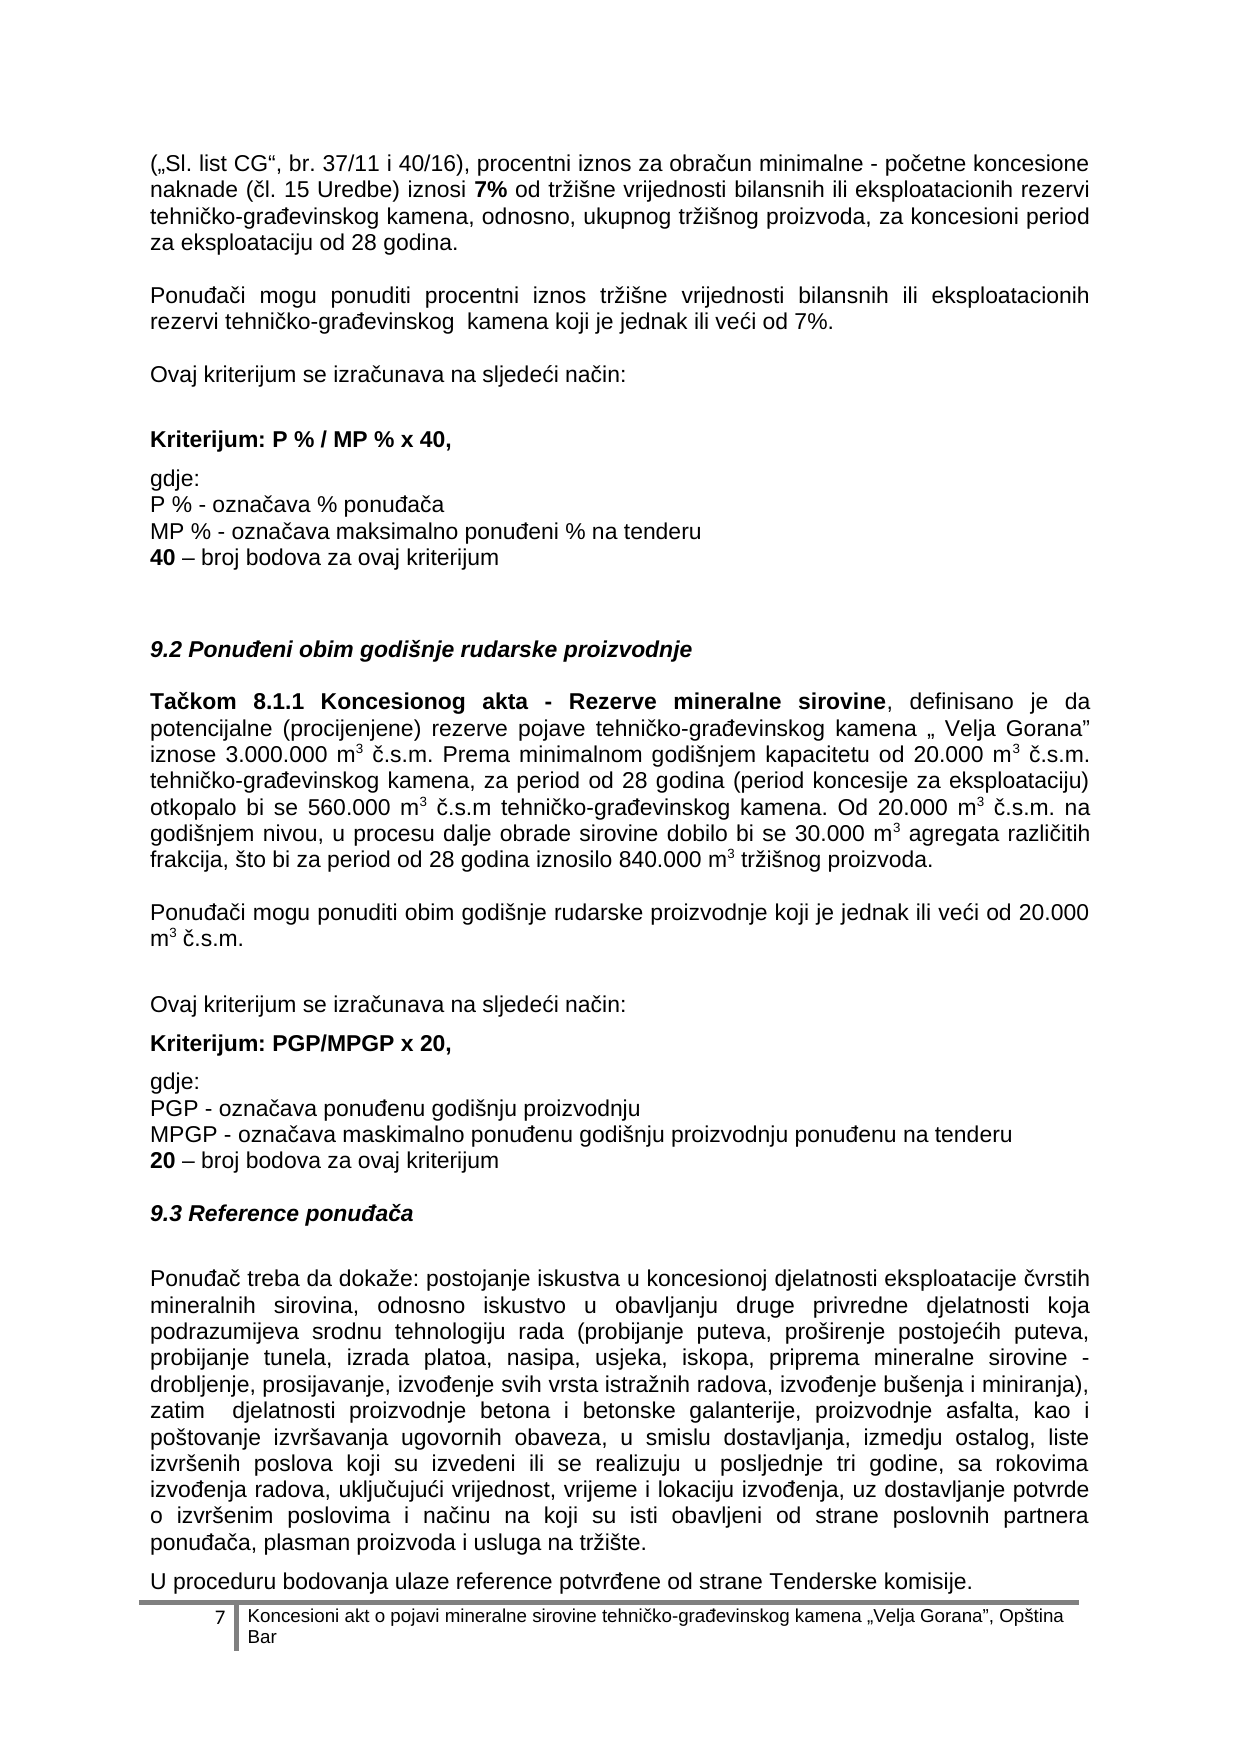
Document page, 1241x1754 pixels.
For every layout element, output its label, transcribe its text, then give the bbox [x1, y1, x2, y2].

text 40 – broj bodova za ovaj kriterijum [150, 544, 1090, 570]
subtitle 9.3 Reference ponuđača [150, 1200, 1090, 1226]
text Tačkom 8.1.1 Koncesionog akta - Rezerve mineralne sirovine, definisano je da potencijalne (procijenjene) rezerve pojave tehničko-građevinskog kamena „ Velja Gorana” iznose 3.000.000 m3 č.s.m. Prema minimalnom godišnjem kapacitetu od 20.000 m3 č.s.m. tehničko-građevinskog kamena, za period od 28 godina (period koncesije za eksploataciju) otkopalo bi se 560.000 m3 č.s.m tehničko-građevinskog kamena. Od 20.000 m3 č.s.m. na godišnjem nivou, u procesu dalje obrade sirovine dobilo bi se 30.000 m3 agregata različitih frakcija, što bi za period od 28 godina iznosilo 840.000 m3 tržišnog proizvoda. [150, 688, 1090, 873]
text Kriterijum: PGP/MPGP x 20, [150, 1029, 1090, 1056]
text Ponuđač treba da dokaže: postojanje iskustva u koncesionoj djelatnosti eksploatacije čvrstih mineralnih sirovina, odnosno iskustvo u obavljanju druge privredne djelatnosti koja podrazumijeva srodnu tehnologiju rada (probijanje puteva, proširenje postojećih puteva, probijanje tunela, izrada platoa, nasipa, usjeka, iskopa, priprema mineralne sirovine - drobljenje, prosijavanje, izvođenje svih vrsta istražnih radova, izvođenje bušenja i miniranja), zatim djelatnosti proizvodnje betona i betonske galanterije, proizvodnje asfalta, kao i poštovanje izvršavanja ugovornih obaveza, u smislu dostavljanja, izmedju ostalog, liste izvršenih poslova koji su izvedeni ili se realizuju u posljednje tri godine, sa rokovima izvođenja radova, uključujući vrijednost, vrijeme i lokaciju izvođenja, uz dostavljanje potvrde o izvršenim poslovima i načinu na koji su isti obavljeni od strane poslovnih partnera ponuđača, plasman proizvoda i usluga na tržište. [150, 1265, 1090, 1555]
subtitle 9.2 Ponuđeni obim godišnje rudarske proizvodnje [150, 636, 1090, 662]
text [150, 150, 1090, 255]
text 20 – broj bodova za ovaj kriterijum [150, 1147, 1090, 1174]
text P % - označava % ponuđača [150, 491, 1090, 518]
text MPGP - označava maskimalno ponuđenu godišnju proizvodnju ponuđenu na tenderu [150, 1121, 1090, 1147]
text gdje: [150, 465, 1090, 491]
text U proceduru bodovanja ulaze reference potvrđene od strane Tenderske komisije. [150, 1568, 1090, 1594]
text Ovaj kriterijum se izračunava na sljedeći način: [150, 991, 1090, 1017]
text Ponuđači mogu ponuditi obim godišnje rudarske proizvodnje koji je jednak ili veći od 20.000 m3 č.s.m. [150, 899, 1090, 952]
text Ovaj kriterijum se izračunava na sljedeći način: [150, 361, 1090, 387]
text gdje: [150, 1068, 1090, 1095]
text PGP - označava ponuđenu godišnju proizvodnju [150, 1095, 1090, 1121]
text MP % - označava maksimalno ponuđeni % na tenderu [150, 518, 1090, 544]
text Kriterijum: P % / MP % x 40, [150, 426, 1090, 452]
text Ponuđači mogu ponuditi procentni iznos tržišne vrijednosti bilansnih ili eksploatacionih rezervi tehničko-građevinskog kamena koji je jednak ili veći od 7%. [150, 282, 1090, 334]
